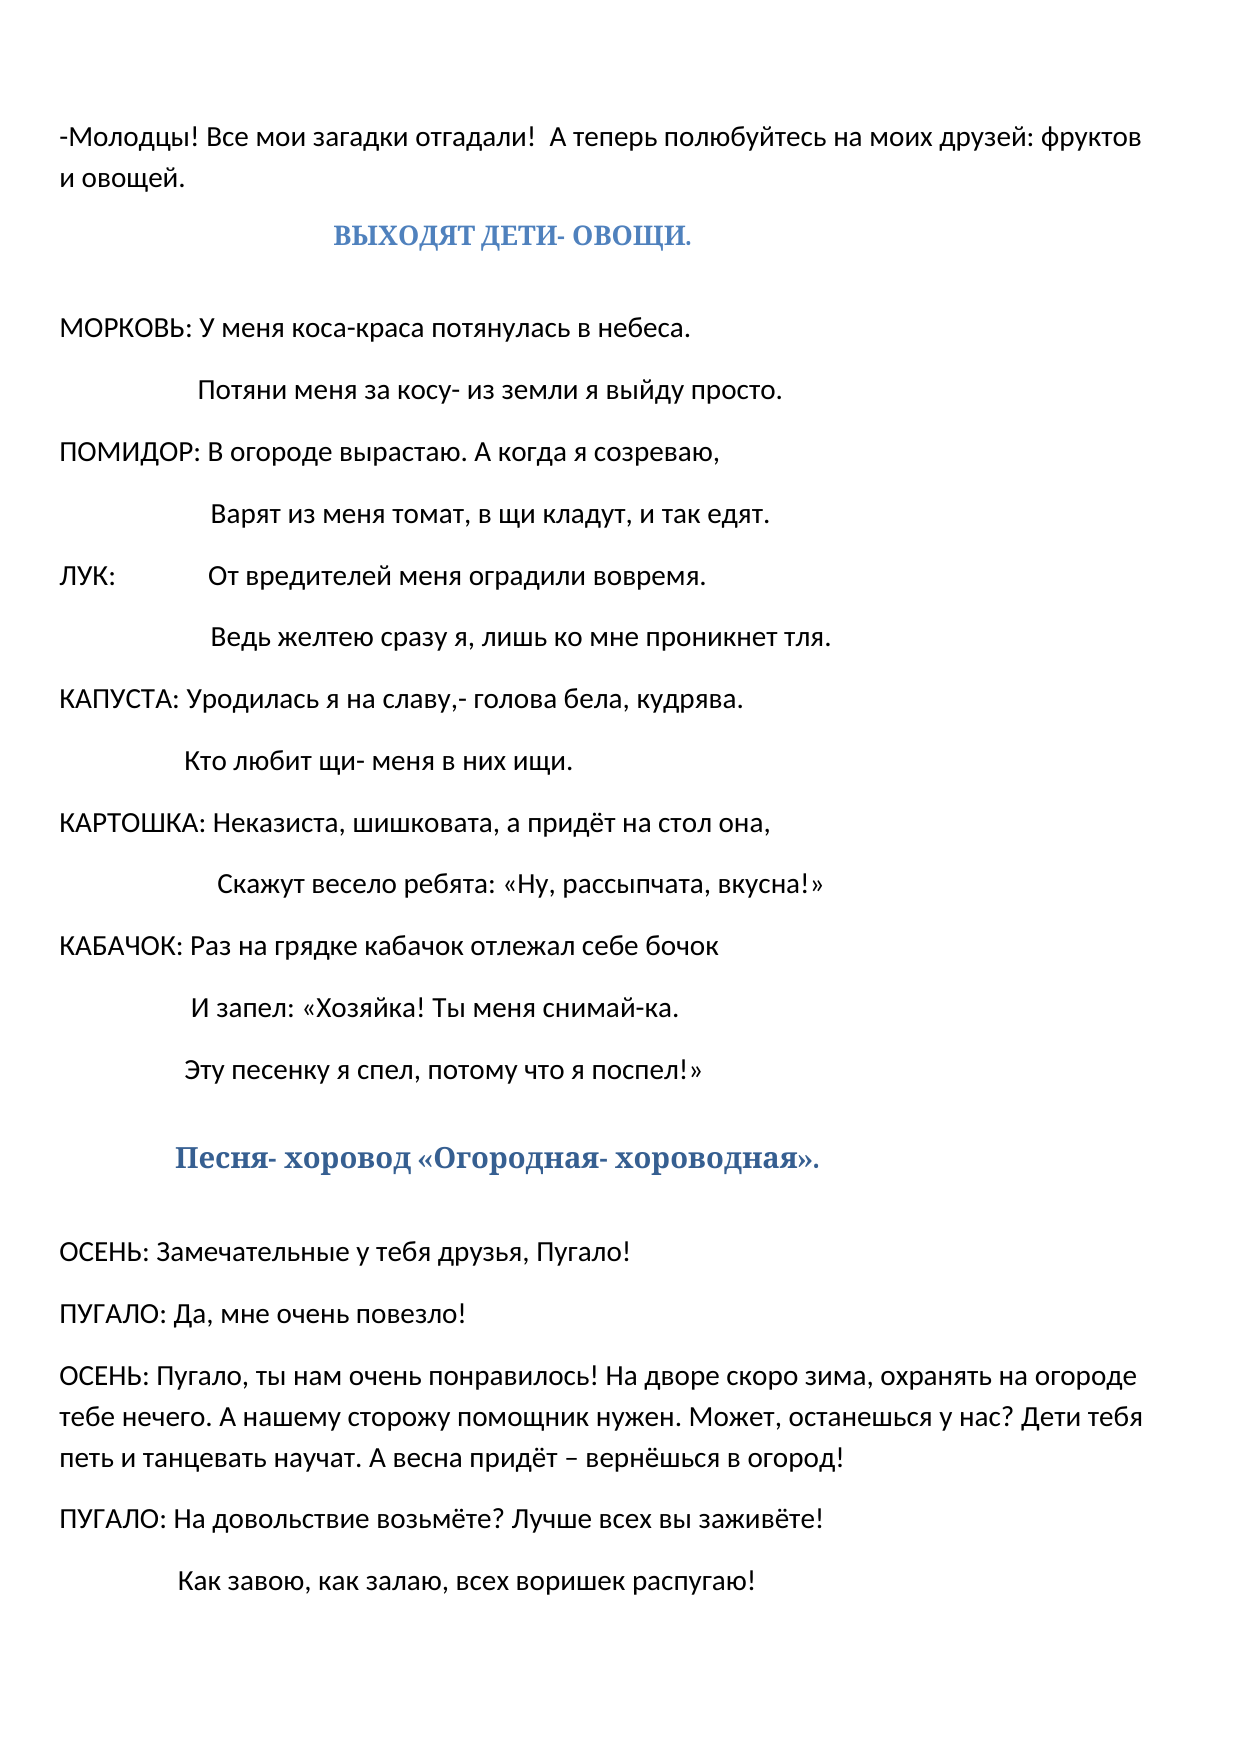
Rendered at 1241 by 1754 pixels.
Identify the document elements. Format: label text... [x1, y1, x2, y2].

text Скажут весело ребята: «Ну, рассыпчата, вкусна!» [59, 866, 1152, 901]
text КАПУСТА: Уродилась я на славу,- голова бела, кудрява. [59, 680, 1152, 716]
subtitle ВЫХОДЯТ ДЕТИ- ОВОЩИ. [59, 221, 1152, 252]
text Как завою, как залаю, всех воришек распугаю! [59, 1562, 1152, 1598]
text ЛУК: От вредителей меня оградили вовремя. [59, 557, 1152, 592]
text ОСЕНЬ: Пугало, ты нам очень понравилось! На дворе скоро зима, охранять на огороде тебе нечего. А нашему сторожу помощник нужен. Может, останешься у нас? Дети тебя петь и танцевать научат. А весна придёт – вернёшься в огород! [59, 1357, 1152, 1474]
text Варят из меня томат, в щи кладут, и так едят. [59, 495, 1152, 531]
text ОСЕНЬ: Замечательные у тебя друзья, Пугало! [59, 1233, 1152, 1269]
text Кто любит щи- меня в них ищи. [59, 742, 1152, 778]
text И запел: «Хозяйка! Ты меня снимай-ка. [59, 989, 1152, 1025]
text МОРКОВЬ: У меня коса-краса потянулась в небеса. [59, 309, 1152, 345]
subtitle Песня- хоровод «Огородная- хороводная». [59, 1142, 1152, 1175]
text Ведь желтею сразу я, лишь ко мне проникнет тля. [59, 618, 1152, 654]
text ПУГАЛО: На довольствие возьмёте? Лучше всех вы заживёте! [59, 1501, 1152, 1536]
text Потяни меня за косу- из земли я выйду просто. [59, 371, 1152, 407]
text Эту песенку я спел, потому что я поспел!» [59, 1051, 1152, 1086]
text -Молодцы! Все мои загадки отгадали! А теперь полюбуйтесь на моих друзей: фруктов и овощей. [59, 118, 1152, 195]
text ПУГАЛО: Да, мне очень повезло! [59, 1295, 1152, 1331]
text КАБАЧОК: Раз на грядке кабачок отлежал себе бочок [59, 927, 1152, 963]
text ПОМИДОР: В огороде вырастаю. А когда я созреваю, [59, 433, 1152, 469]
text КАРТОШКА: Неказиста, шишковата, а придёт на стол она, [59, 804, 1152, 839]
